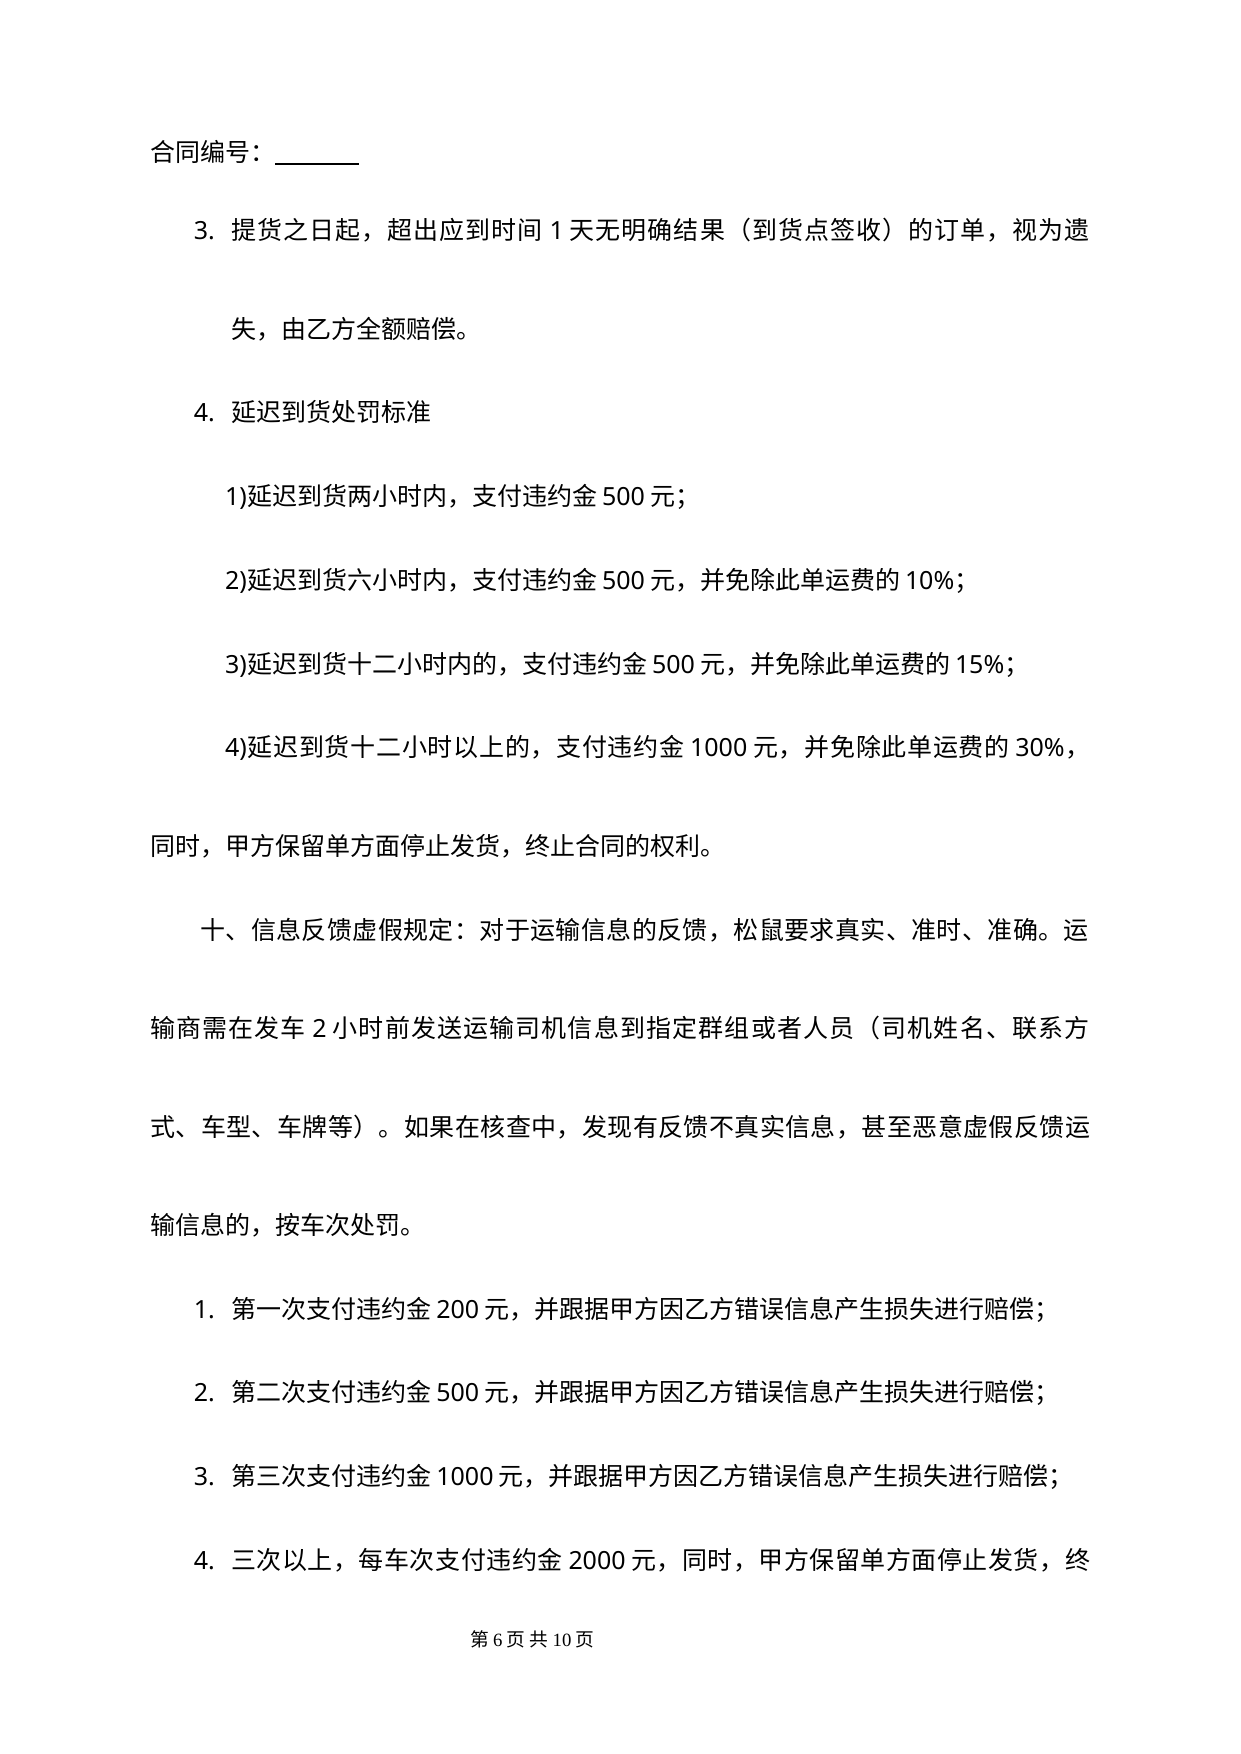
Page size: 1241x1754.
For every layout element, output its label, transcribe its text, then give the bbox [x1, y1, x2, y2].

text 2)延迟到货六小时内，支付违约金500元，并免除此单运费的10%； [150, 546, 1090, 611]
text 4)延迟到货十二小时以上的，支付违约金1000元，并免除此单运费的30%，同时，甲方保留单方面停止发货，终止合同的权利。 [150, 713, 1090, 877]
text 十、信息反馈虚假规定：对于运输信息的反馈，松鼠要求真实、准时、准确。运输商需在发车2小时前发送运输司机信息到指定群组或者人员（司机姓名、联系方式、车型、车牌等）。如果在核查中，发现有反馈不真实信息，甚至恶意虚假反馈运输信息的，按车次处罚。 [150, 895, 1090, 1256]
text 3)延迟到货十二小时内的，支付违约金500元，并免除此单运费的15%； [150, 629, 1090, 695]
text 1)延迟到货两小时内，支付违约金500元； [150, 462, 1090, 528]
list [194, 1526, 1090, 1591]
list 第三次支付违约金1000元，并跟据甲方因乙方错误信息产生损失进行赔偿； [194, 1442, 1090, 1508]
list 提货之日起，超出应到时间1天无明确结果（到货点签收）的订单，视为遗失，由乙方全额赔偿。 [194, 196, 1090, 360]
list 第二次支付违约金500元，并跟据甲方因乙方错误信息产生损失进行赔偿； [194, 1358, 1090, 1424]
list 第一次支付违约金200元，并跟据甲方因乙方错误信息产生损失进行赔偿； [194, 1274, 1090, 1340]
list 延迟到货处罚标准 [194, 378, 1090, 444]
